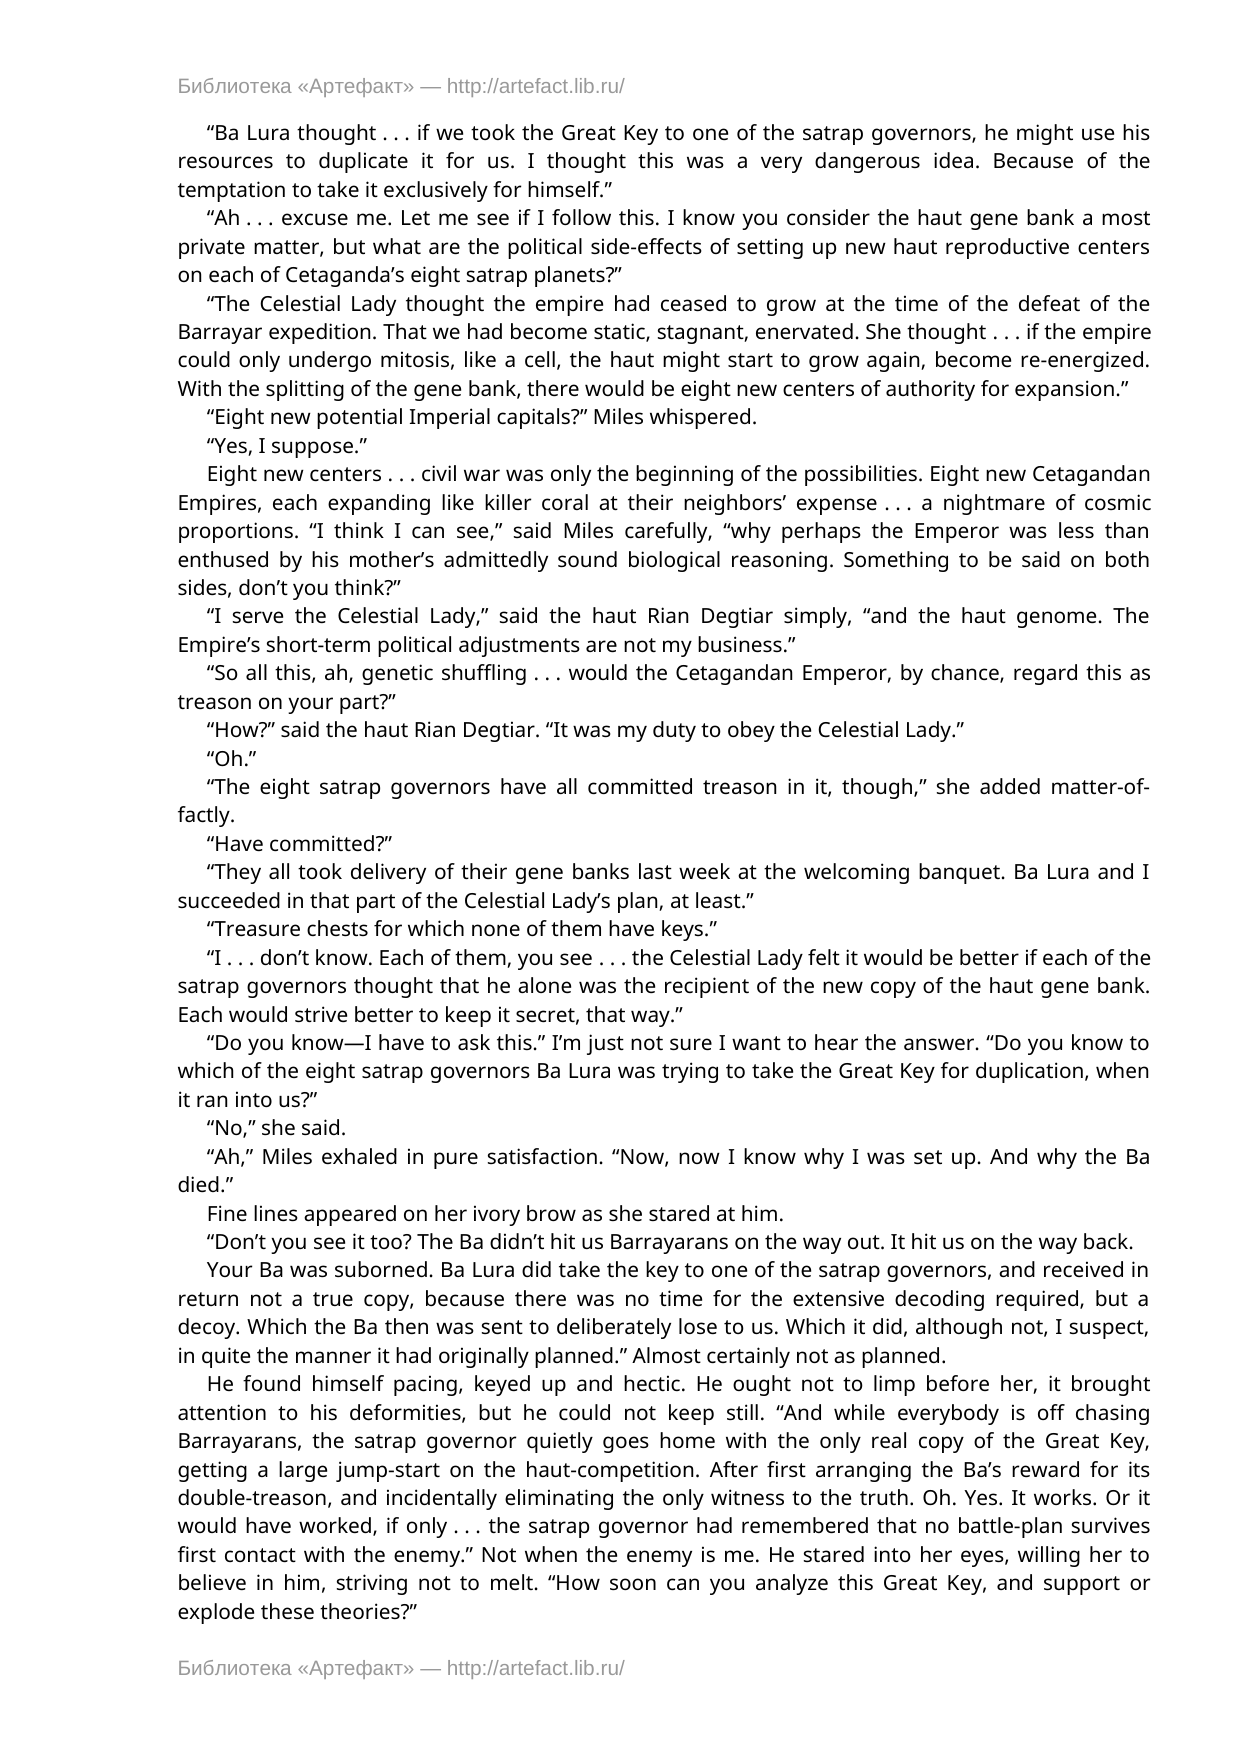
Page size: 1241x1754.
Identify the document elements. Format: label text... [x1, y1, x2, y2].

text “Ah . . . excuse me. Let me see if I follow this. I know you consider the haut gene bank a most private matter, but what are the political side-effects of setting up new haut reproductive centers on each of Cetaganda’s eight satrap planets?” [177, 203, 1152, 289]
text “Don’t you see it too? The Ba didn’t hit us Barrayarans on the way out. It hit us on the way back. [177, 1227, 1152, 1256]
text He found himself pacing, keyed up and hectic. He ought not to limp before her, it brought attention to his deformities, but he could not keep still. “And while everybody is off chasing Barrayarans, the satrap governor quietly goes home with the only real copy of the Great Key, getting a large jump-start on the haut-competition. After first arranging the Ba’s reward for its double-treason, and incidentally eliminating the only witness to the truth. Oh. Yes. It works. Or it would have worked, if only . . . the satrap governor had remembered that no battle-plan survives first contact with the enemy.” Not when the enemy is me. He stared into her eyes, willing her to believe in him, striving not to melt. “How soon can you analyze this Great Key, and support or explode these theories?” [177, 1369, 1152, 1625]
text “Yes, I suppose.” [177, 431, 1152, 459]
text “Oh.” [177, 744, 1152, 772]
text Fine lines appeared on her ivory brow as she stared at him. [177, 1199, 1152, 1227]
text “Ah,” Miles exhaled in pure satisfaction. “Now, now I know why I was set up. And why the Ba died.” [177, 1142, 1152, 1199]
text “The eight satrap governors have all committed treason in it, though,” she added matter-of- factly. [177, 772, 1152, 829]
text “I serve the Celestial Lady,” said the haut Rian Degtiar simply, “and the haut genome. The Empire’s short-term political adjustments are not my business.” [177, 602, 1152, 658]
text “I . . . don’t know. Each of them, you see . . . the Celestial Lady felt it would be better if each of the satrap governors thought that he alone was the recipient of the new copy of the haut gene bank. Each would strive better to keep it secret, that way.” [177, 943, 1152, 1028]
text “So all this, ah, genetic shuffling . . . would the Cetagandan Emperor, by chance, regard this as treason on your part?” [177, 658, 1152, 715]
text Eight new centers . . . civil war was only the beginning of the possibilities. Eight new Cetagandan Empires, each expanding like killer coral at their neighbors’ expense . . . a nightmare of cosmic proportions. “I think I can see,” said Miles carefully, “why perhaps the Emperor was less than enthused by his mother’s admittedly sound biological reasoning. Something to be said on both sides, don’t you think?” [177, 459, 1152, 602]
text “Ba Lura thought . . . if we took the Great Key to one of the satrap governors, he might use his resources to duplicate it for us. I thought this was a very dangerous idea. Because of the temptation to take it exclusively for himself.” [177, 118, 1152, 203]
text “Eight new potential Imperial capitals?” Miles whispered. [177, 402, 1152, 431]
text “The Celestial Lady thought the empire had ceased to grow at the time of the defeat of the Barrayar expedition. That we had become static, stagnant, enervated. She thought . . . if the empire could only undergo mitosis, like a cell, the haut might start to grow again, become re-energized. With the splitting of the gene bank, there would be eight new centers of authority for expansion.” [177, 289, 1152, 402]
text “They all took delivery of their gene banks last week at the welcoming banquet. Ba Lura and I succeeded in that part of the Celestial Lady’s plan, at least.” [177, 857, 1152, 914]
text “Do you know—I have to ask this.” I’m just not sure I want to hear the answer. “Do you know to which of the eight satrap governors Ba Lura was trying to take the Great Key for duplication, when it ran into us?” [177, 1028, 1152, 1113]
text “Have committed?” [177, 829, 1152, 857]
text “No,” she said. [177, 1113, 1152, 1142]
text “Treasure chests for which none of them have keys.” [177, 914, 1152, 943]
text “How?” said the haut Rian Degtiar. “It was my duty to obey the Celestial Lady.” [177, 715, 1152, 744]
text Your Ba was suborned. Ba Lura did take the key to one of the satrap governors, and received in return not a true copy, because there was no time for the extensive decoding required, but a decoy. Which the Ba then was sent to deliberately lose to us. Which it did, although not, I suspect, in quite the manner it had originally planned.” Almost certainly not as planned. [177, 1256, 1152, 1369]
